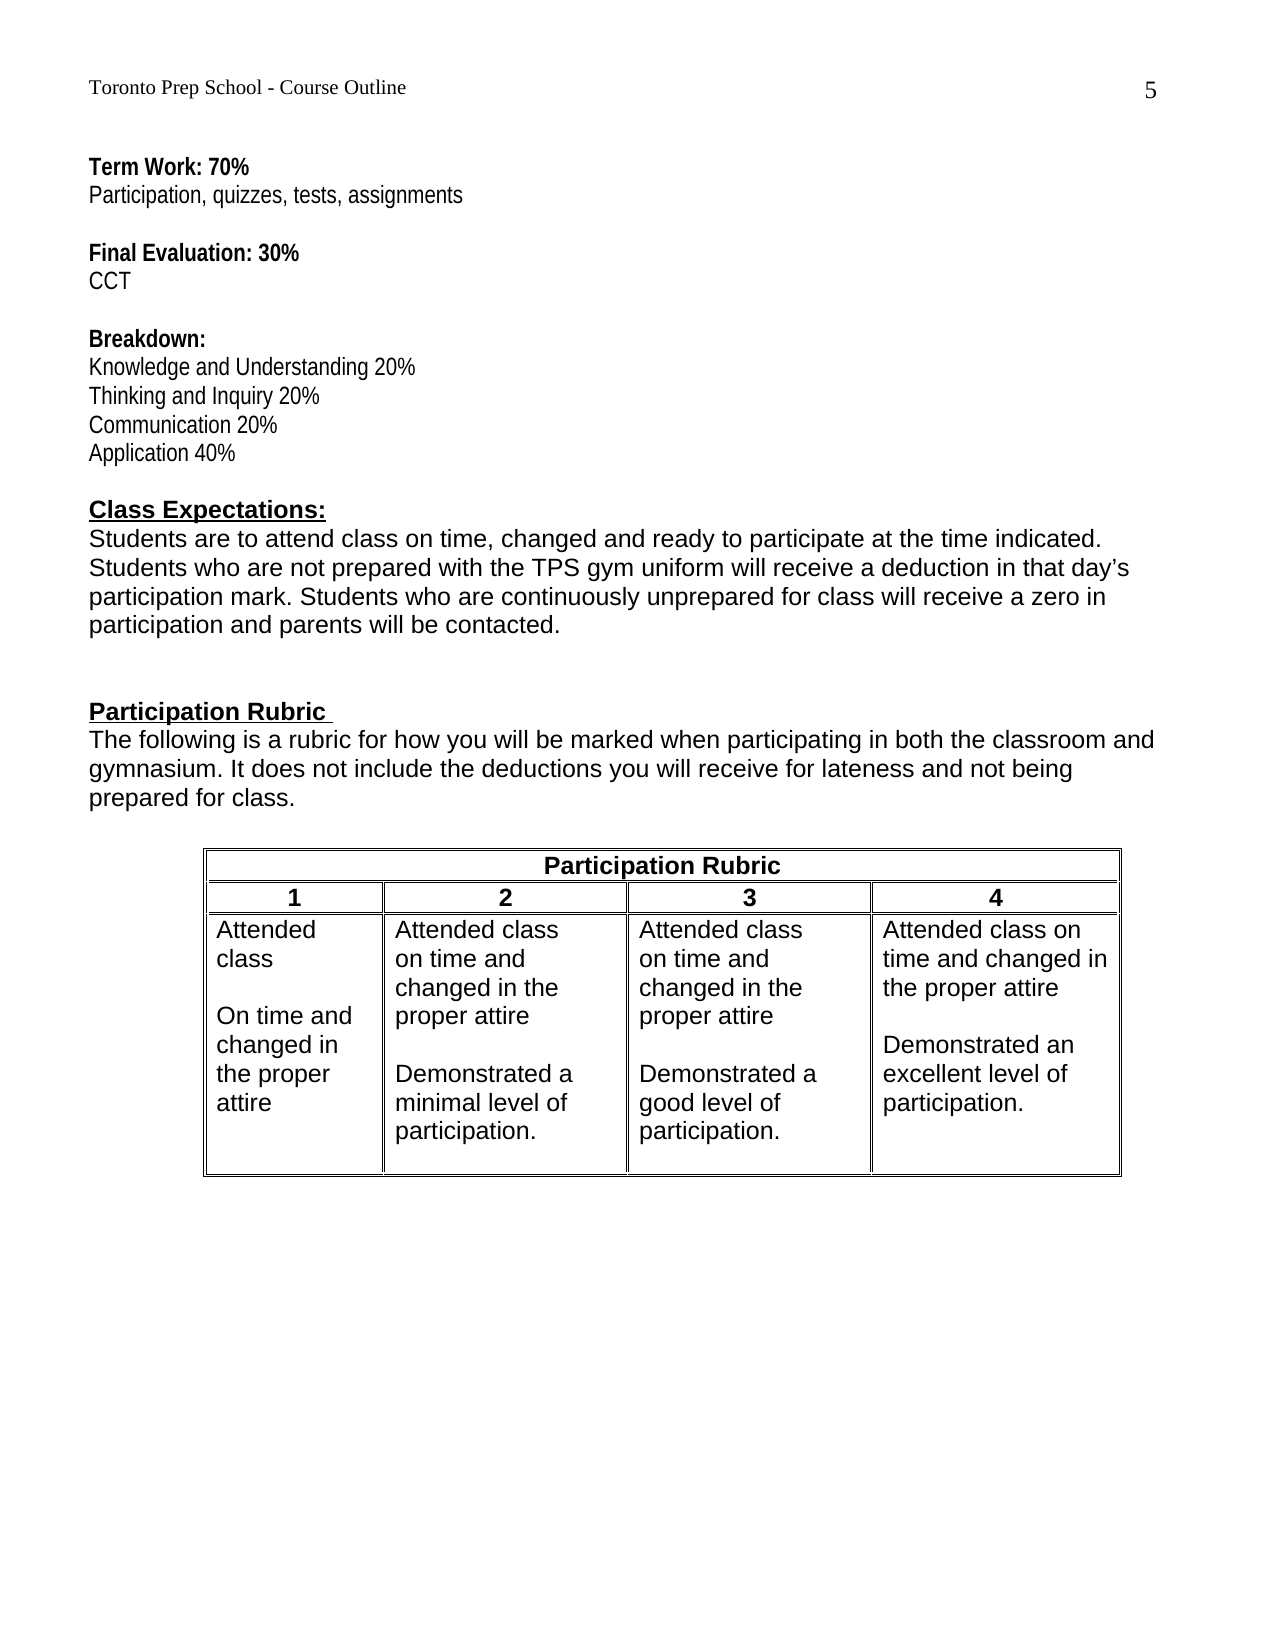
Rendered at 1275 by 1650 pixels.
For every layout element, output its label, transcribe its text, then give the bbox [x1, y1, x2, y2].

text Communication 20% [89, 409, 1157, 438]
text Thinking and Inquiry 20% [89, 381, 1157, 409]
table_cell Attended class On time and changed in the proper attire [207, 912, 384, 1174]
table_header Participation Rubric [207, 851, 1119, 880]
table_cell 4 [871, 880, 1120, 912]
text Application 40% [89, 438, 1157, 467]
text Knowledge and Understanding 20% [89, 352, 1157, 381]
text The following is a rubric for how you will be marked when participating in both the classroom and gymnasium. It does not include the deductions you will receive for lateness and not being prepared for class. [89, 725, 1157, 812]
text Term Work: 70% [89, 152, 1157, 180]
table_cell 2 [385, 883, 626, 912]
table_cell 1 [205, 880, 384, 912]
text Participation, quizzes, tests, assignments [89, 180, 1157, 209]
text Students who are not prepared with the TPS gym uniform will receive a deduction in that day’s participation mark. Students who are continuously unprepared for class will receive a zero in participation and parents will be contacted. [89, 553, 1157, 639]
text Participation Rubric [89, 697, 1157, 725]
text Students are to attend class on time, changed and ready to participate at the time indicated. [89, 524, 1157, 553]
table_cell Attended class on time and changed in the proper attire Demonstrated a good level of participation. [628, 915, 871, 1174]
table_cell Attended class on time and changed in the proper attire Demonstrated an excellent level of participation. [871, 912, 1119, 1174]
table_cell Attended class on time and changed in the proper attire Demonstrated a minimal level of participation. [384, 912, 628, 1174]
table_cell 3 [629, 883, 870, 912]
text Final Evaluation: 30% [89, 238, 1157, 266]
text CCT [89, 266, 1157, 295]
text Class Expectations: [89, 496, 1157, 524]
text Breakdown: [89, 324, 1157, 352]
